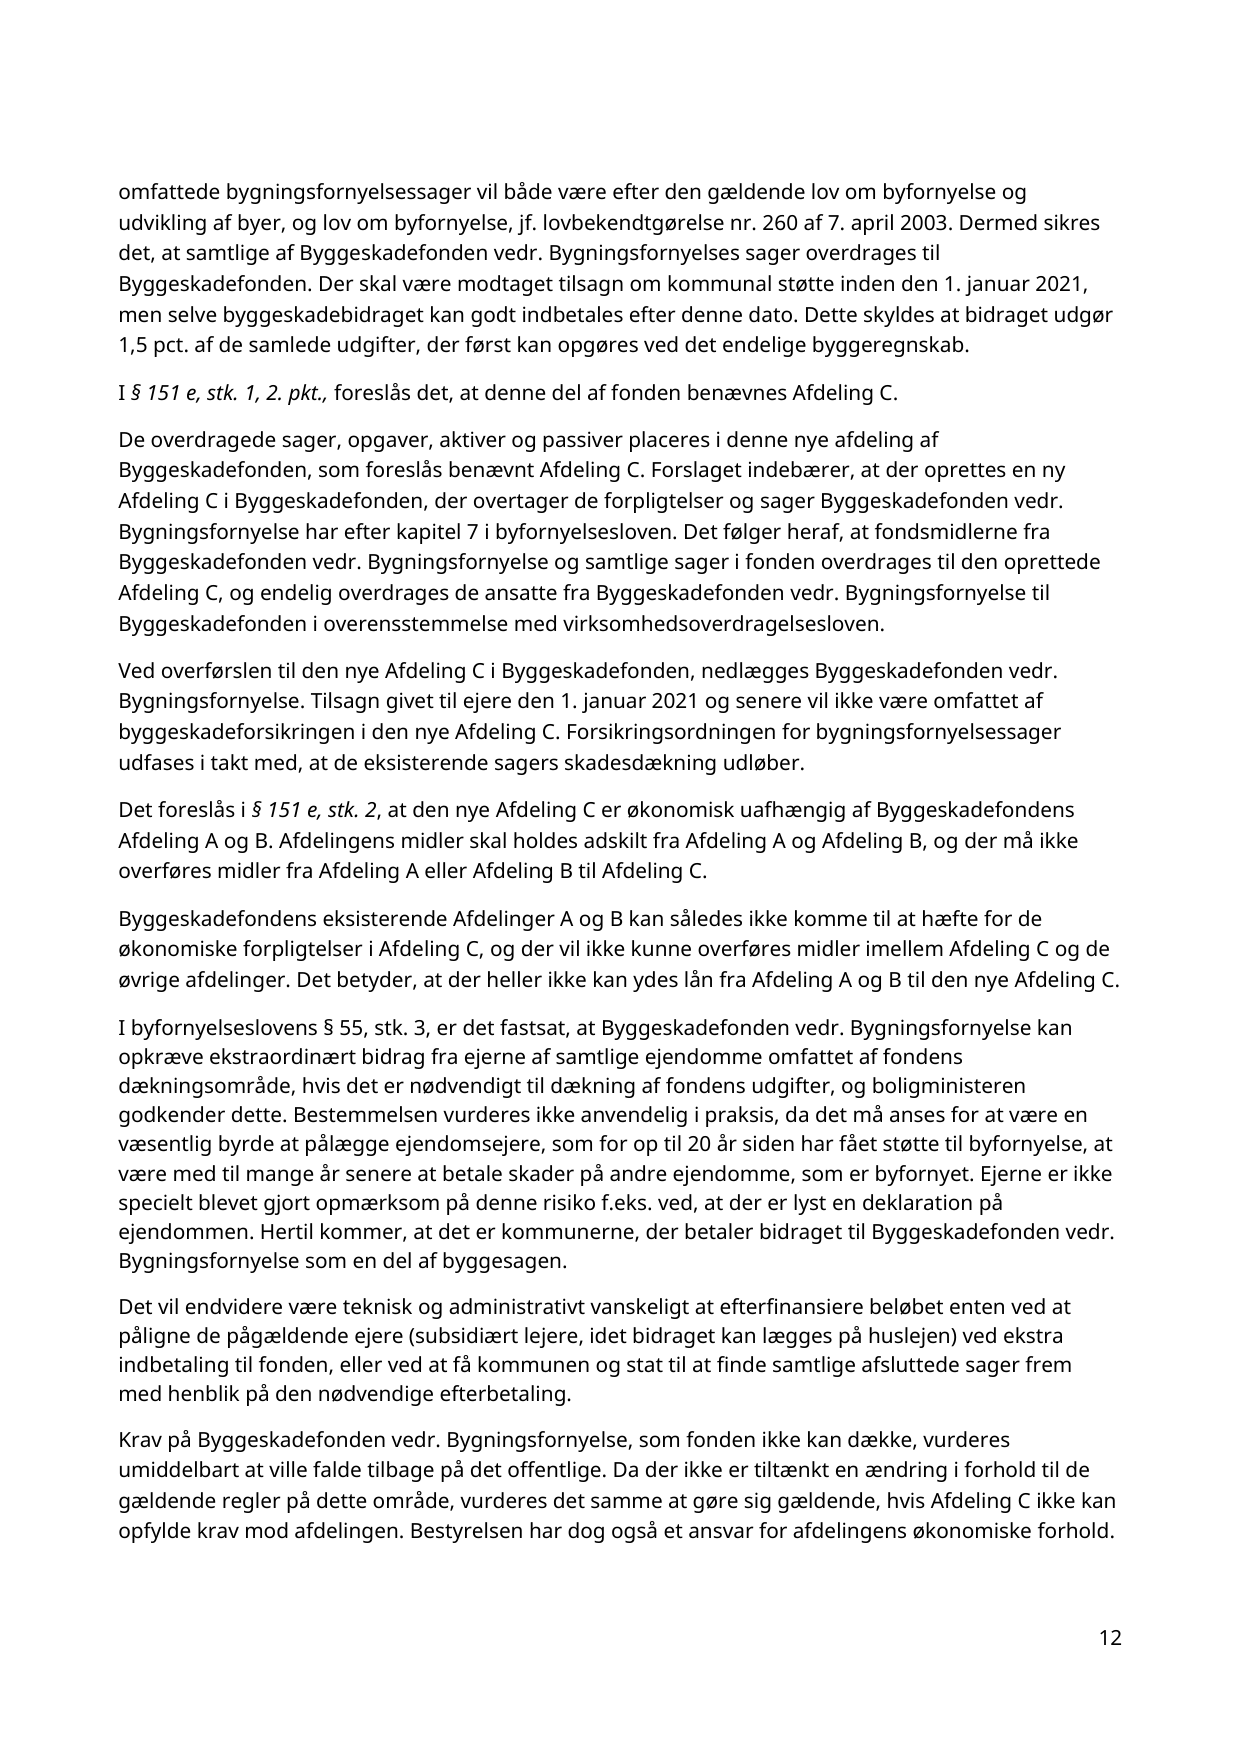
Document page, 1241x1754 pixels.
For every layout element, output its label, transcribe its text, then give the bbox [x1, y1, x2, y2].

text Byggeskadefondens eksisterende Afdelinger A og B kan således ikke komme til at hæfte for de økonomiske forpligtelser i Afdeling C, og der vil ikke kunne overføres midler imellem Afdeling C og de øvrige afdelinger. Det betyder, at der heller ikke kan ydes lån fra Afdeling A og B til den nye Afdeling C. [118, 904, 1122, 993]
text De overdragede sager, opgaver, aktiver og passiver placeres i denne nye afdeling af Byggeskadefonden, som foreslås benævnt Afdeling C. Forslaget indebærer, at der oprettes en ny Afdeling C i Byggeskadefonden, der overtager de forpligtelser og sager Byggeskadefonden vedr. Bygningsfornyelse har efter kapitel 7 i byfornyelsesloven. Det følger heraf, at fondsmidlerne fra Byggeskadefonden vedr. Bygningsfornyelse og samtlige sager i fonden overdrages til den oprettede Afdeling C, og endelig overdrages de ansatte fra Byggeskadefonden vedr. Bygningsfornyelse til Byggeskadefonden i overensstemmelse med virksomhedsoverdragelsesloven. [118, 425, 1122, 637]
text I byfornyelseslovens § 55, stk. 3, er det fastsat, at Byggeskadefonden vedr. Bygningsfornyelse kan opkræve ekstraordinært bidrag fra ejerne af samtlige ejendomme omfattet af fondens dækningsområde, hvis det er nødvendigt til dækning af fondens udgifter, og boligministeren godkender dette. Bestemmelsen vurderes ikke anvendelig i praksis, da det må anses for at være en væsentlig byrde at pålægge ejendomsejere, som for op til 20 år siden har fået støtte til byfornyelse, at være med til mange år senere at betale skader på andre ejendomme, som er byfornyet. Ejerne er ikke specielt blevet gjort opmærksom på denne risiko f.eks. ved, at der er lyst en deklaration på ejendommen. Hertil kommer, at det er kommunerne, der betaler bidraget til Byggeskadefonden vedr. Bygningsfornyelse som en del af byggesagen. [118, 1012, 1122, 1275]
text I § 151 e, stk. 1, 2. pkt., foreslås det, at denne del af fonden benævnes Afdeling C. [118, 378, 1122, 406]
text Ved overførslen til den nye Afdeling C i Byggeskadefonden, nedlægges Byggeskadefonden vedr. Bygningsfornyelse. Tilsagn givet til ejere den 1. januar 2021 og senere vil ikke være omfattet af byggeskadeforsikringen i den nye Afdeling C. Forsikringsordningen for bygningsfornyelsessager udfases i takt med, at de eksisterende sagers skadesdækning udløber. [118, 656, 1122, 776]
text Det foreslås i § 151 e, stk. 2, at den nye Afdeling C er økonomisk uafhængig af Byggeskadefondens Afdeling A og B. Afdelingens midler skal holdes adskilt fra Afdeling A og Afdeling B, og der må ikke overføres midler fra Afdeling A eller Afdeling B til Afdeling C. [118, 795, 1122, 885]
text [118, 177, 1122, 359]
text Det vil endvidere være teknisk og administrativt vanskeligt at efterfinansiere beløbet enten ved at påligne de pågældende ejere (subsidiært lejere, idet bidraget kan lægges på huslejen) ved ekstra indbetaling til fonden, eller ved at få kommunen og stat til at finde samtlige afsluttede sager frem med henblik på den nødvendige efterbetaling. [118, 1291, 1122, 1408]
text Krav på Byggeskadefonden vedr. Bygningsfornyelse, som fonden ikke kan dække, vurderes umiddelbart at ville falde tilbage på det offentlige. Da der ikke er tiltænkt en ændring i forhold til de gældende regler på dette område, vurderes det samme at gøre sig gældende, hvis Afdeling C ikke kan opfylde krav mod afdelingen. Bestyrelsen har dog også et ansvar for afdelingens økonomiske forhold. [118, 1425, 1122, 1545]
